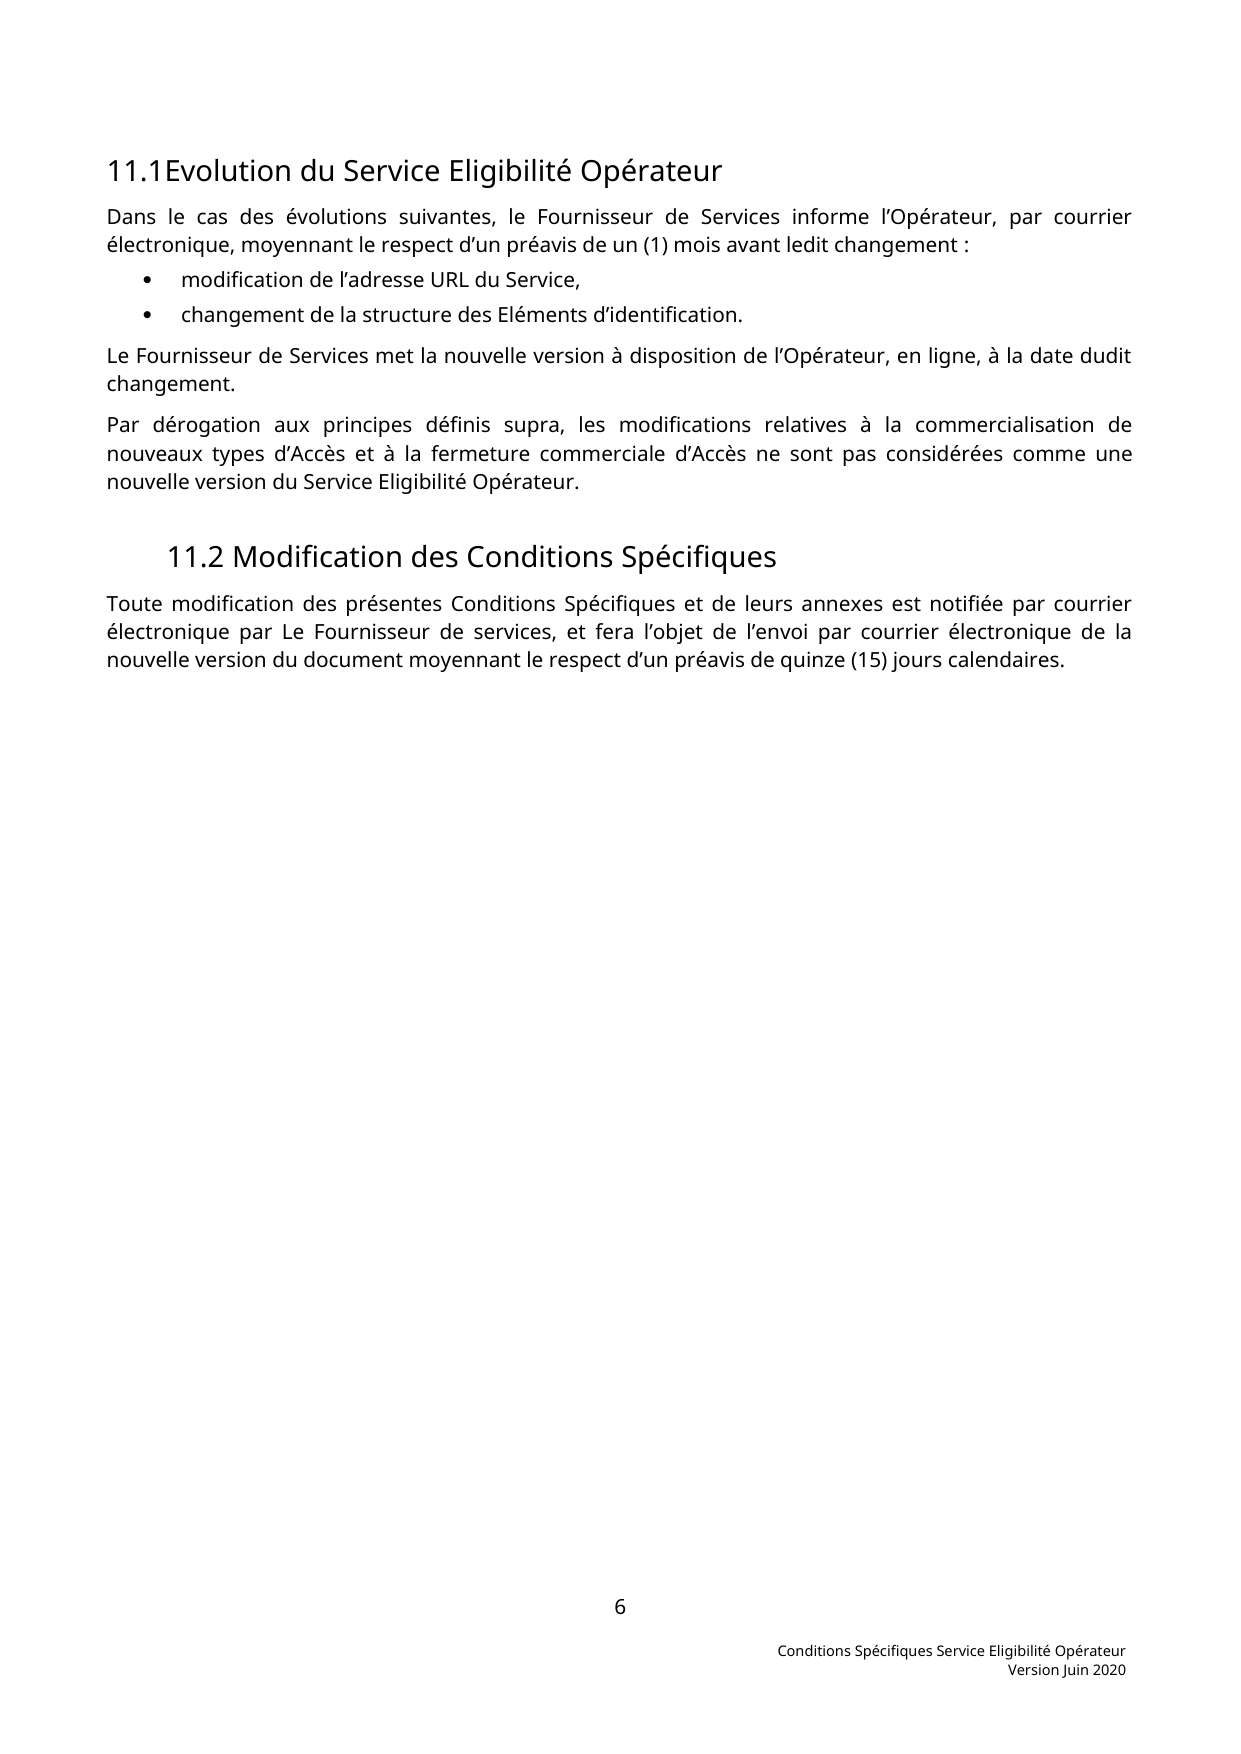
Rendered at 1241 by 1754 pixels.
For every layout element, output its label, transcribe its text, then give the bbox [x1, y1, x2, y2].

text Dans le cas des évolutions suivantes, le Fournisseur de Services informe l’Opérateur, par courrier électronique, moyennant le respect d’un préavis de un (1) mois avant ledit changement : [106, 202, 1134, 259]
list modification de l’adresse URL du Service, [143, 265, 1134, 294]
text Par dérogation aux principes définis supra, les modifications relatives à la commercialisation de nouveaux types d’Accès et à la fermeture commerciale d’Accès ne sont pas considérées comme une nouvelle version du Service Eligibilité Opérateur. [106, 410, 1134, 496]
text Toute modification des présentes Conditions Spécifiques et de leurs annexes est notifiée par courrier électronique par Le Fournisseur de services, et fera l’objet de l’envoi par courrier électronique de la nouvelle version du document moyennant le respect d’un préavis de quinze (15) jours calendaires. [106, 589, 1134, 674]
list changement de la structure des Eléments d’identification. [143, 300, 1134, 328]
subtitle 11.1Evolution du Service Eligibilité Opérateur [106, 150, 1134, 190]
text Le Fournisseur de Services met la nouvelle version à disposition de l’Opérateur, en ligne, à la date dudit changement. [106, 341, 1134, 398]
subtitle 11.2 Modification des Conditions Spécifiques [166, 537, 1134, 576]
